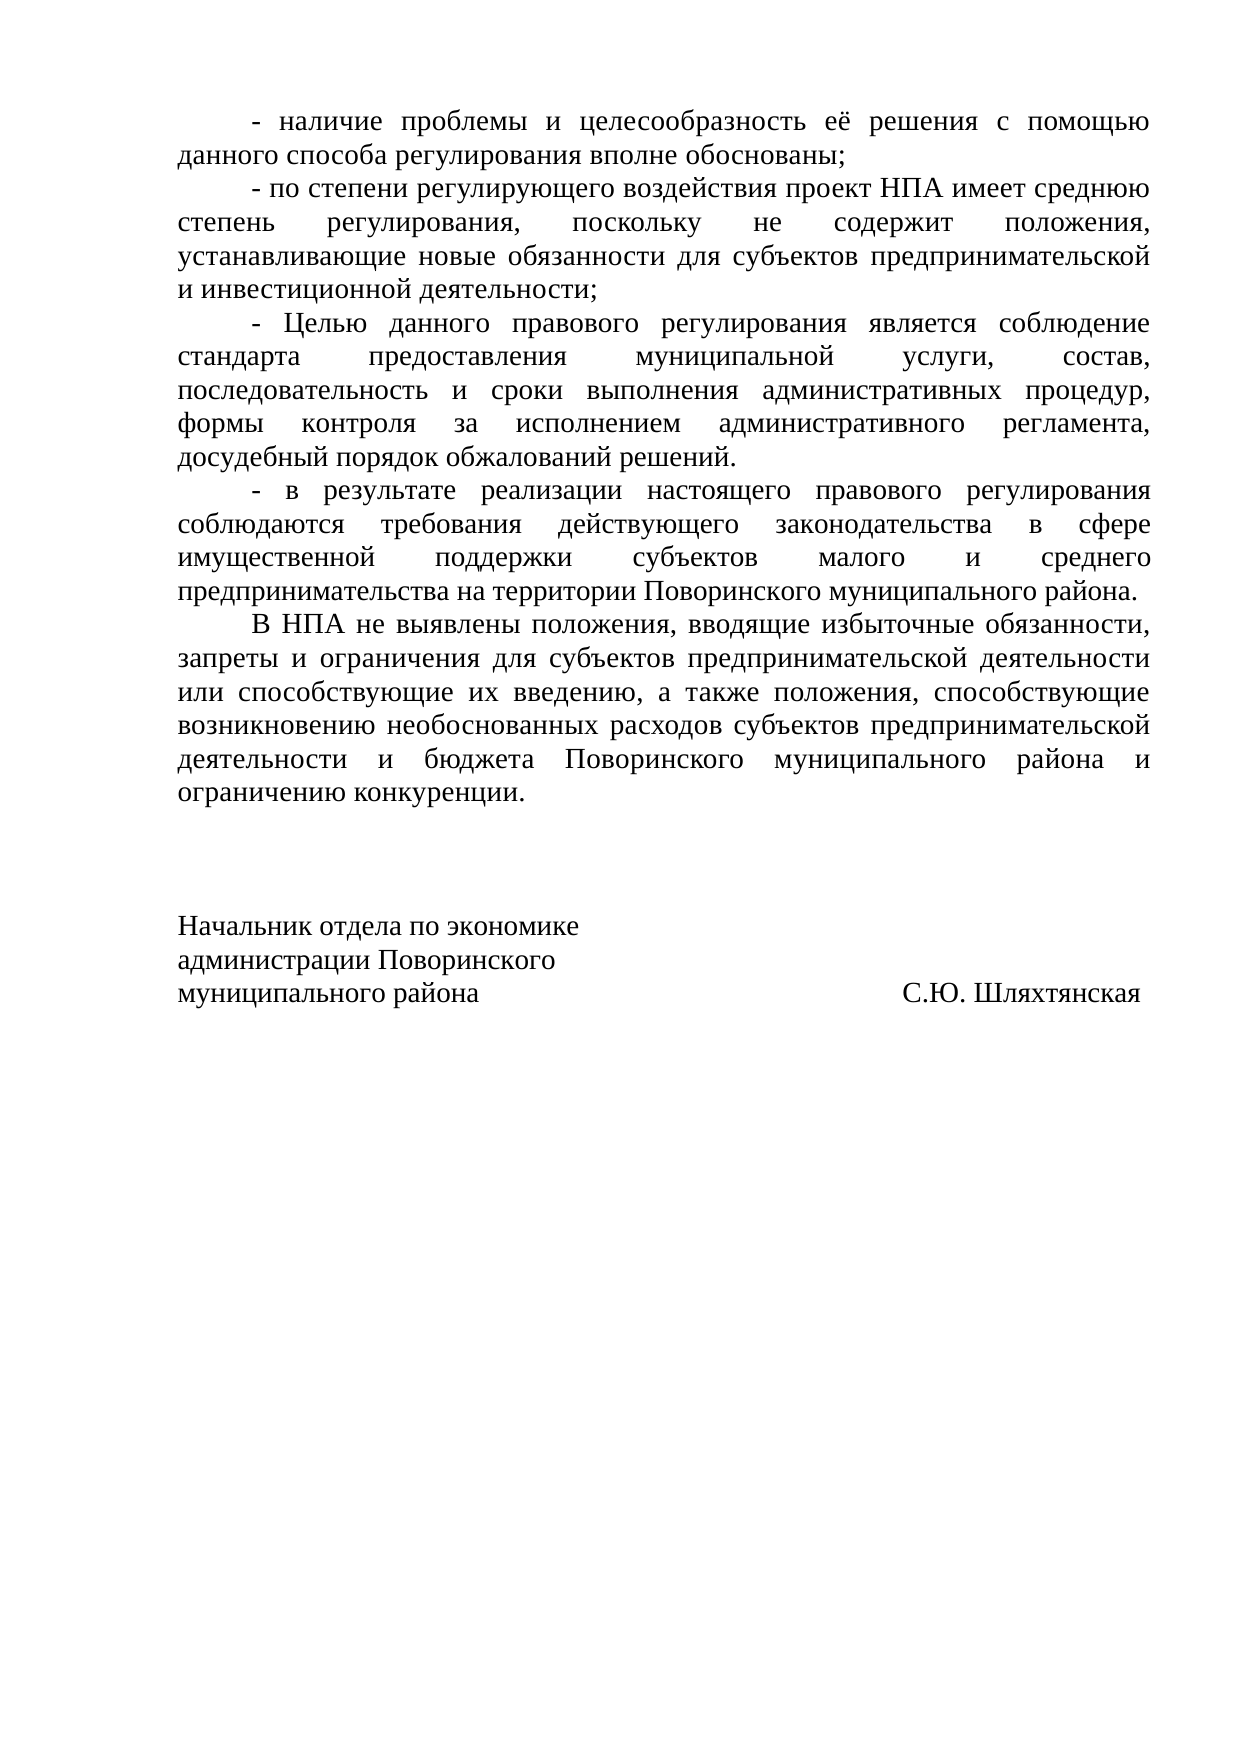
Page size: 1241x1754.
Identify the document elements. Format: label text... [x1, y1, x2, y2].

text - Целью данного правового регулирования является соблюдение стандарта предоставления муниципальной услуги, состав, последовательность и сроки выполнения административных процедур, формы контроля за исполнением административного регламента, досудебный порядок обжалований решений. [177, 305, 1152, 472]
text Начальник отдела по экономике [177, 908, 1152, 942]
text - в результате реализации настоящего правового регулирования соблюдаются требования действующего законодательства в сфере имущественной поддержки субъектов малого и среднего предпринимательства на территории Поворинского муниципального района. [177, 472, 1152, 607]
text - по степени регулирующего воздействия проект НПА имеет среднюю степень регулирования, поскольку не содержит положения, устанавливающие новые обязанности для субъектов предпринимательской и инвестиционной деятельности; [177, 171, 1152, 305]
text муниципального района С.Ю. Шляхтянская [177, 976, 1152, 1009]
text - наличие проблемы и целесообразность её решения с помощью данного способа регулирования вполне обоснованы; [177, 103, 1152, 171]
text В НПА не выявлены положения, вводящие избыточные обязанности, запреты и ограничения для субъектов предпринимательской деятельности или способствующие их введению, а также положения, способствующие возникновению необоснованных расходов субъектов предпринимательской деятельности и бюджета Поворинского муниципального района и ограничению конкуренции. [177, 607, 1152, 808]
text администрации Поворинского [177, 942, 1152, 976]
